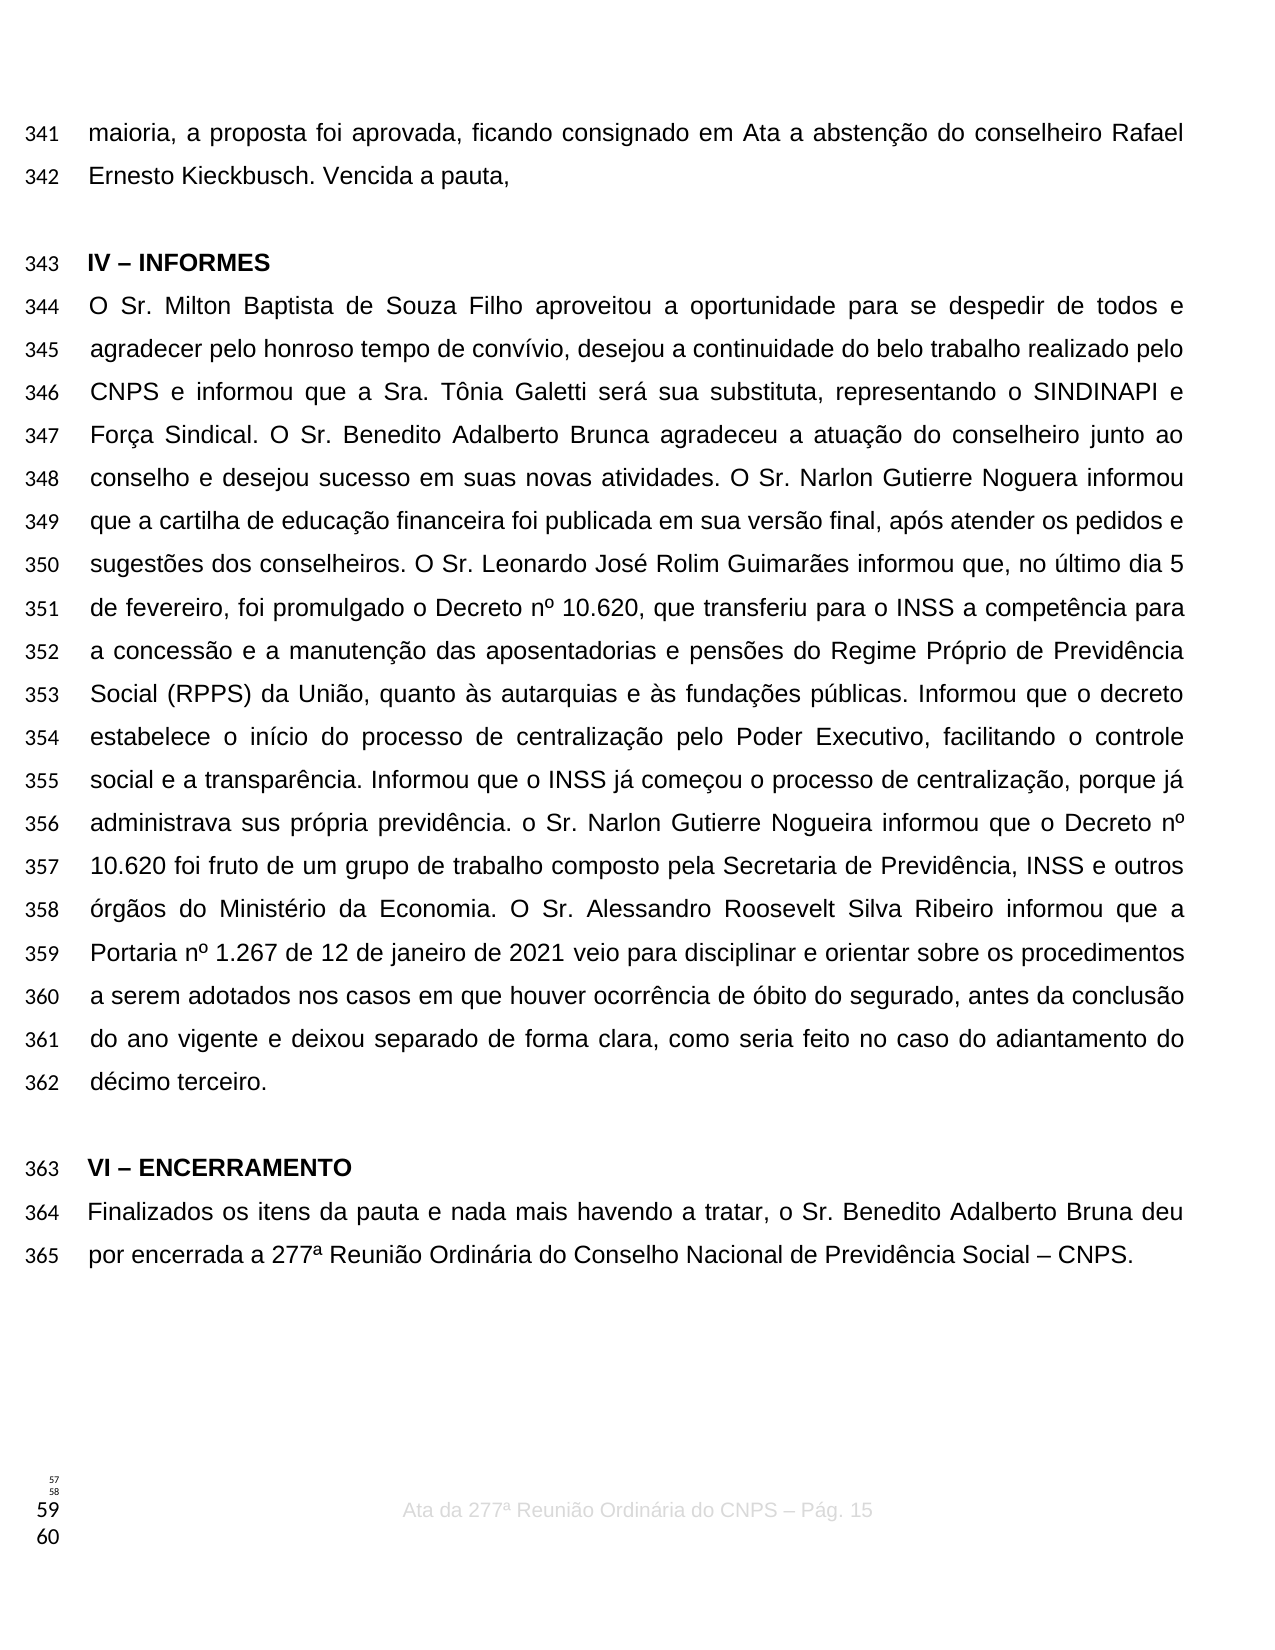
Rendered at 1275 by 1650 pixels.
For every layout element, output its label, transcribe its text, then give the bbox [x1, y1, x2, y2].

text O Sr. Milton Baptista de Souza Filho aproveitou a oportunidade para se despedir de todos e agradecer pelo honroso tempo de convívio, desejou a continuidade do belo trabalho realizado pelo CNPS e informou que a Sra. Tônia Galetti será sua substituta, representando o SINDINAPI e Força Sindical. O Sr. Benedito Adalberto Brunca agradeceu a atuação do conselheiro junto ao conselho e desejou sucesso em suas novas atividades. O Sr. Narlon Gutierre Noguera informou que a cartilha de educação financeira foi publicada em sua versão final, após atender os pedidos e sugestões dos conselheiros. O Sr. Leonardo José Rolim Guimarães informou que, no último dia 5 de fevereiro, foi promulgado o Decreto nº 10.620, que transferiu para o INSS a competência para a concessão e a manutenção das aposentadorias e pensões do Regime Próprio de Previdência Social (RPPS) da União, quanto às autarquias e às fundações públicas. Informou que o decreto estabelece o início do processo de centralização pelo Poder Executivo, facilitando o controle social e a transparência. Informou que o INSS já começou o processo de centralização, porque já administrava sus própria previdência. o Sr. Narlon Gutierre Nogueira informou que o Decreto nº 10.620 foi fruto de um grupo de trabalho composto pela Secretaria de Previdência, INSS e outros órgãos do Ministério da Economia. O Sr. Alessandro Roosevelt Silva Ribeiro informou que a Portaria nº 1.267 de 12 de janeiro de 2021 veio para disciplinar e orientar sobre os procedimentos a serem adotados nos casos em que houver ocorrência de óbito do segurado, antes da conclusão do ano vigente e deixou separado de forma clara, como seria feito no caso do adiantamento do décimo terceiro. [89, 291, 1186, 1096]
text IV – INFORMES [87, 247, 1186, 276]
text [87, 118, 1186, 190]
text VI – ENCERRAMENTO [87, 1153, 1186, 1182]
text Finalizados os itens da pauta e nada mais havendo a tratar, o Sr. Benedito Adalberto Bruna deu por encerrada a 277ª Reunião Ordinária do Conselho Nacional de Previdência Social – CNPS. [87, 1197, 1186, 1268]
